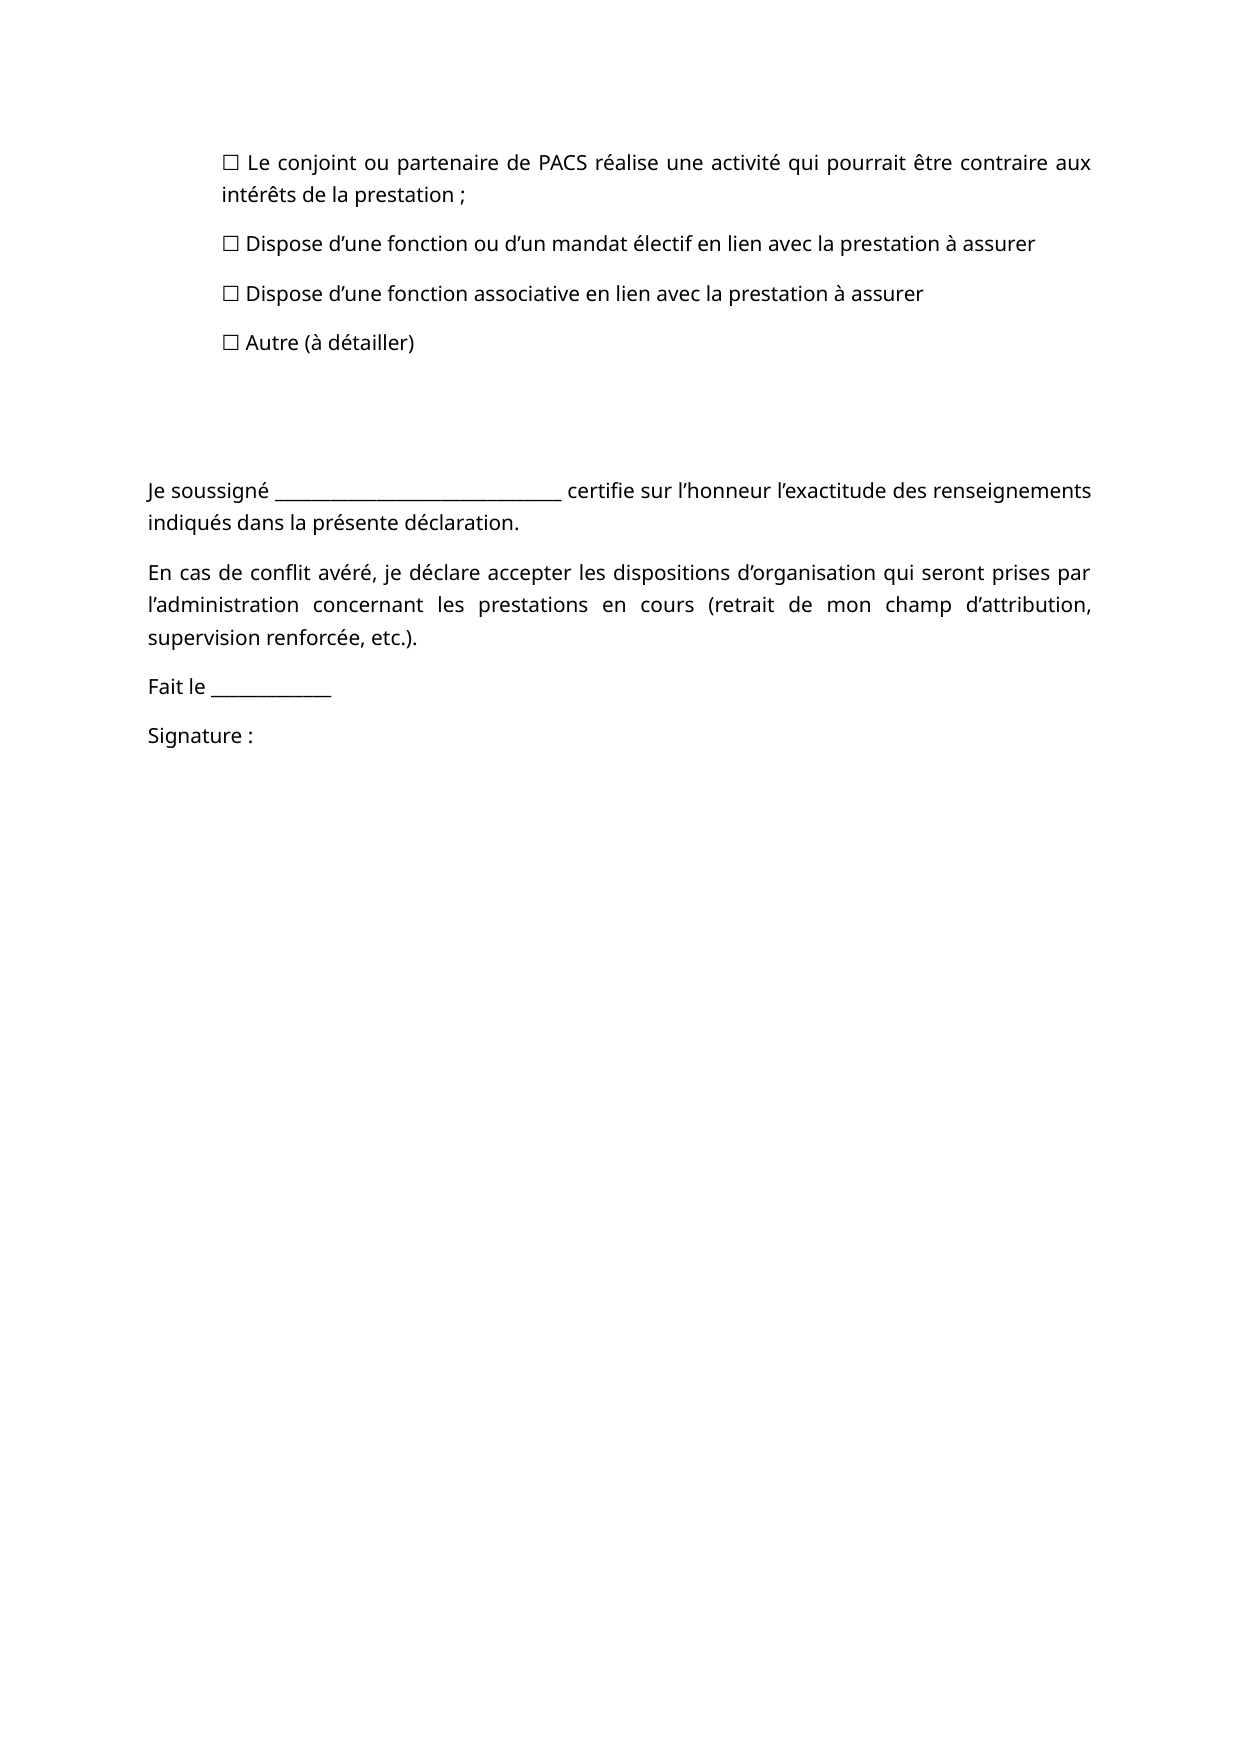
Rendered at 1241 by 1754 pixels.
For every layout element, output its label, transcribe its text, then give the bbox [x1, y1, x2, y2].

text ☐ Dispose d’une fonction ou d’un mandat électif en lien avec la prestation à assurer [221, 229, 1093, 258]
text Fait le _____________ [148, 672, 1093, 701]
text En cas de conflit avéré, je déclare accepter les dispositions d’organisation qui seront prises par l’administration concernant les prestations en cours (retrait de mon champ d’attribution, supervision renforcée, etc.). [148, 558, 1093, 651]
text ☐ Le conjoint ou partenaire de PACS réalise une activité qui pourrait être contraire aux intérêts de la prestation ; [221, 148, 1093, 209]
text ☐ Dispose d’une fonction associative en lien avec la prestation à assurer [221, 279, 1093, 307]
text Signature : [148, 721, 1093, 750]
text Je soussigné _______________________________ certifie sur l’honneur l’exactitude des renseignements indiqués dans la présente déclaration. [148, 476, 1093, 537]
text ☐ Autre (à détailler) [221, 328, 1093, 356]
